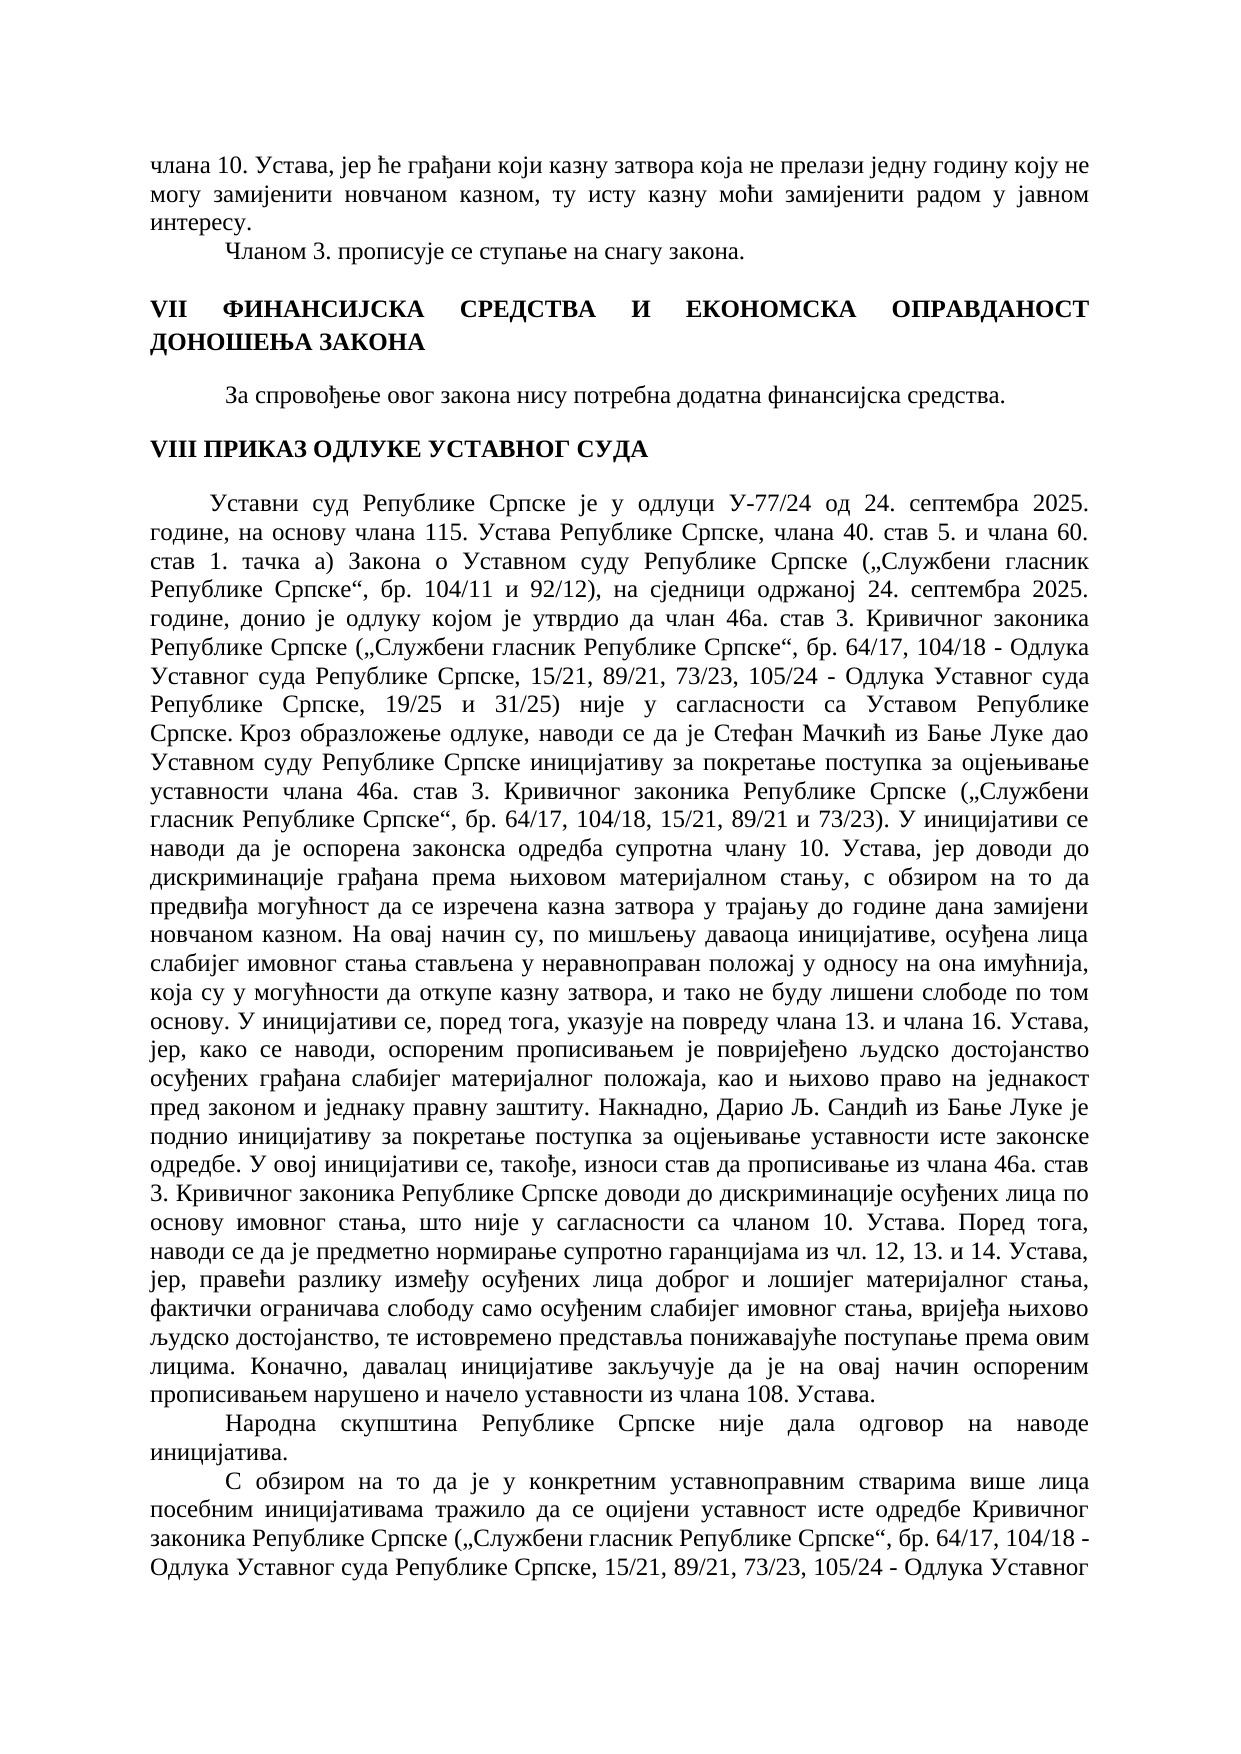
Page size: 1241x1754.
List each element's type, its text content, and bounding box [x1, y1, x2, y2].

text Уставни суд Републике Српске је у одлуци У-77/24 од 24. септембра 2025. године, на основу члана 115. Устава Републике Српске, члана 40. став 5. и члана 60. став 1. тачка а) Закона о Уставном суду Републике Српске („Службени гласник Републике Српске“, бр. 104/11 и 92/12), на сједници одржаној 24. септембра 2025. године, донио је одлуку којом је утврдио да члан 46а. став 3. Кривичног законика Републике Српске („Службени гласник Републике Српске“, бр. 64/17, 104/18 - Одлука Уставног суда Републике Српске, 15/21, 89/21, 73/23, 105/24 - Одлука Уставног суда Републике Српске, 19/25 и 31/25) није у сагласности са Уставом Републике Српске. Кроз образложење одлуке, наводи се да је Стефан Мачкић из Бање Луке дао Уставном суду Републике Српске иницијативу за покретање поступка за оцјењивање уставности члана 46а. став 3. Кривичног законика Републике Српске („Службени гласник Републике Српске“, бр. 64/17, 104/18, 15/21, 89/21 и 73/23). У иницијативи се наводи да је оспорена законска одредба супротна члану 10. Устава, јер доводи до дискриминације грађана према њиховом материјалном стању, с обзиром на то да предвиђа могућност да се изречена казна затвора у трајању до године дана замијени новчаном казном. На овај начин су, по мишљењу даваоца иницијативе, осуђена лица слабијег имовног стања стављена у неравноправан положај у односу на она имућнија, која су у могућности да откупе казну затвора, и тако не буду лишени слободе по том основу. У иницијативи се, поред тога, указује на повреду члана 13. и члана 16. Устава, јер, како се наводи, оспореним прописивањем је повријеђено људско достојанство осуђених грађана слабијег материјалног положаја, као и њихово право на једнакост пред законом и једнаку правну заштиту. Накнадно, Дарио Љ. Сандић из Бање Луке је поднио иницијативу за покретање поступка за оцјењивање уставности исте законске одредбе. У овој иницијативи се, такође, износи став да прописивање из члана 46а. став 3. Кривичног законика Републике Српске доводи до дискриминације осуђених лица по основу имовног стања, што није у сагласности са чланом 10. Устава. Поред тога, наводи се да је предметно нормирање супротно гаранцијама из чл. 12, 13. и 14. Устава, јер, правећи разлику између осуђених лица доброг и лошијег материјалног стања, фактички ограничава слободу само осуђеним слабијег имовног стања, вријеђа њихово људско достојанство, те истовремено представља понижавајуће поступање према овим лицима. Коначно, давалац иницијативе закључује да је на овај начин оспореним прописивањем нарушено и начело уставности из члана 108. Устава. [150, 488, 1090, 1408]
text VIII ПРИКАЗ ОДЛУКЕ УСТАВНОГ СУДА [150, 434, 1090, 463]
text Чланом 3. прописује се ступање на снагу закона. [150, 236, 1090, 265]
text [150, 1466, 1090, 1581]
text Народна скупштина Републике Српске није дала одговор на наводе иницијатива. [150, 1408, 1090, 1466]
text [150, 150, 1090, 236]
text За спровођење овог закона нису потребна додатна финансијска средства. [150, 381, 1090, 409]
text VII ФИНАНСИЈСКА СРЕДСТВА И ЕКОНОМСКА ОПРАВДАНОСТ ДОНОШЕЊА ЗАКОНА [150, 294, 1090, 356]
